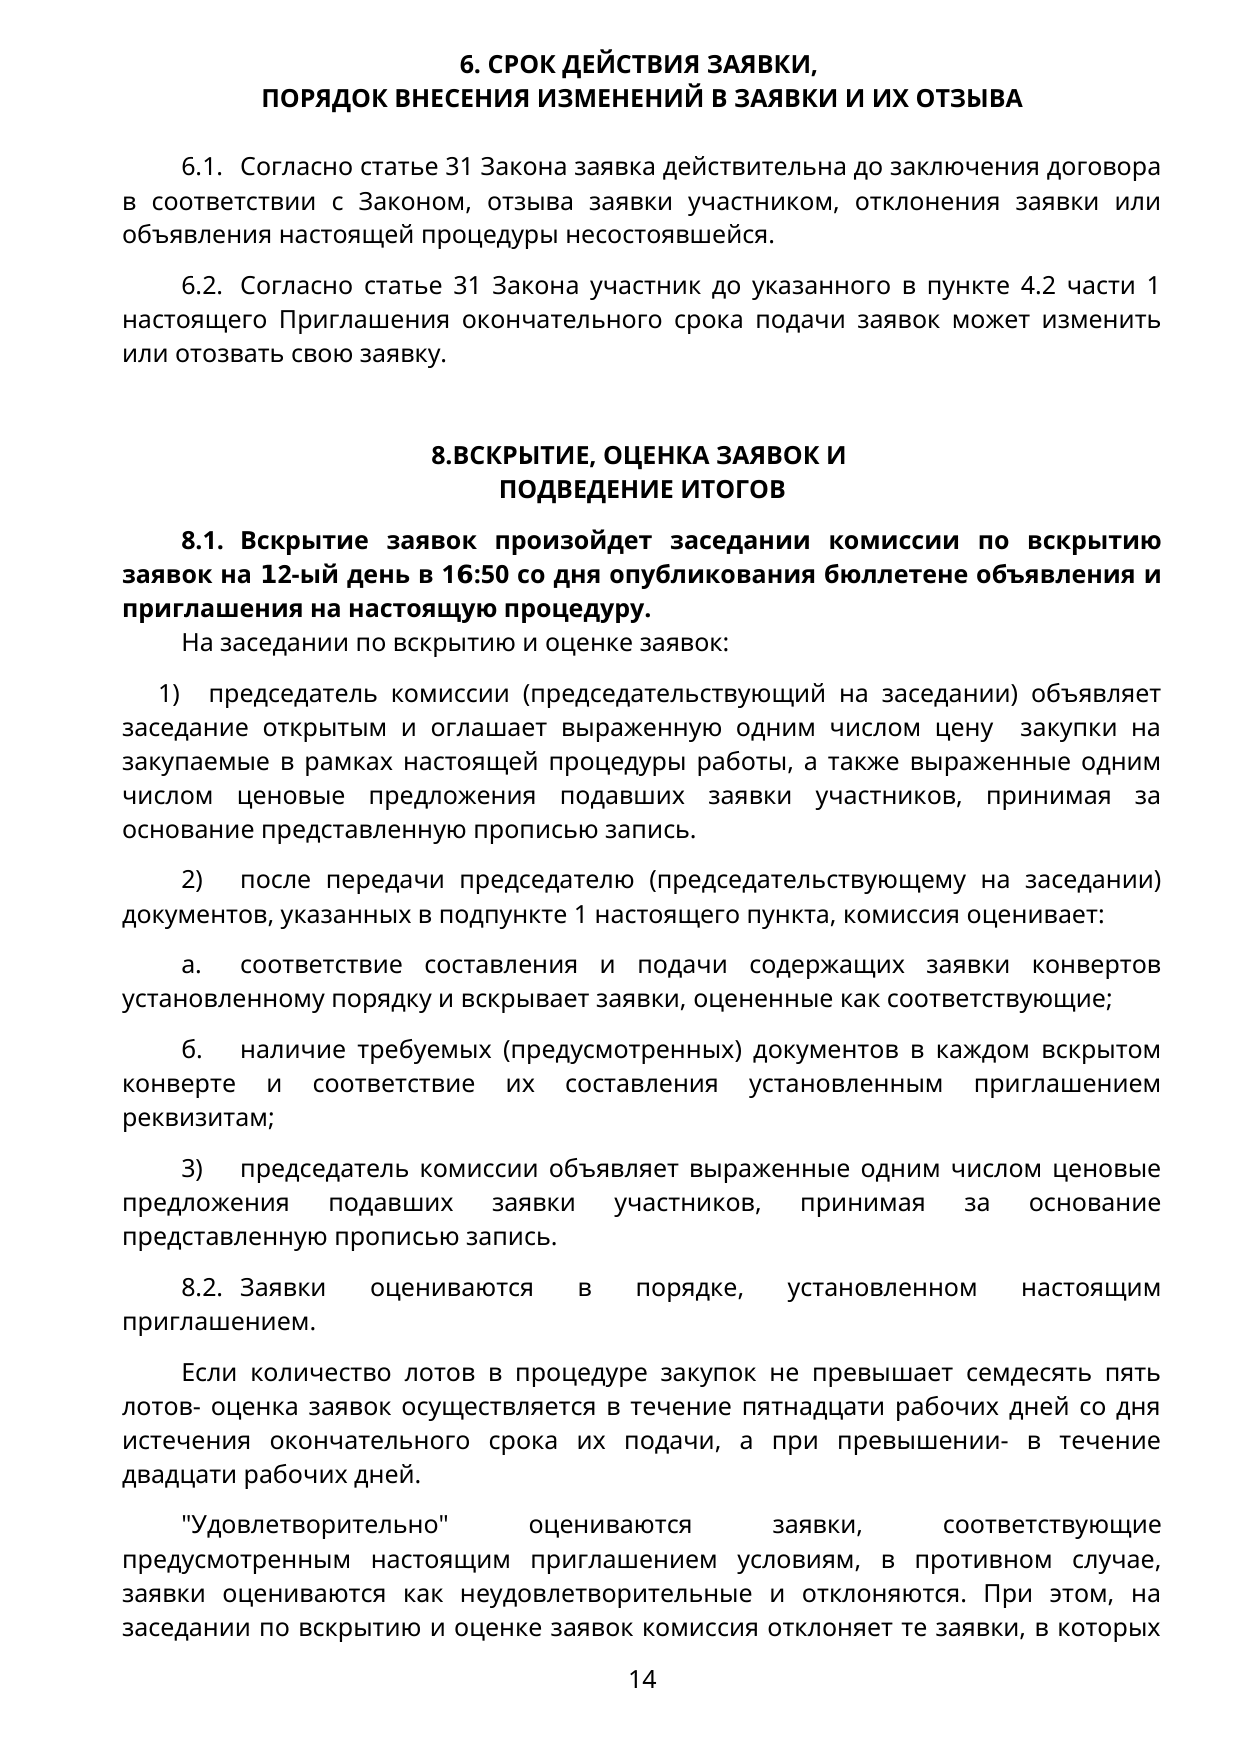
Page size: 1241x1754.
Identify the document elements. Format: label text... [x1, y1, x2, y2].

text 8.2. Заявки оцениваются в порядке, установленном настоящим приглашением. [122, 1269, 1162, 1338]
text 6.2. Согласно статье 31 Закона участник до указанного в пункте 4.2 части 1 настоящего Приглашения окончательного срока подачи заявок может изменить или отозвать свою заявку. [122, 268, 1162, 370]
text 6. СРОК ДЕЙСТВИЯ ЗАЯВКИ, ПОРЯДОК ВНЕСЕНИЯ ИЗМЕНЕНИЙ В ЗАЯВКИ И ИХ ОТЗЫВА [122, 47, 1162, 115]
text 3) председатель комиссии объявляет выраженные одним числом ценовые предложения подавших заявки участников, принимая за основание представленную прописью запись. [122, 1151, 1162, 1253]
text 8.1. Вскрытие заявок произойдет заседании комиссии по вскрытию заявок на 12-ый день в 16:50 со дня опубликования бюллетене объявления и приглашения на настоящую процедуру. [122, 522, 1162, 624]
text а. соответствие составления и подачи содержащих заявки конвертов установленному порядку и вскрывает заявки, оцененные как соответствующие; [122, 947, 1162, 1015]
text На заседании по вскрытию и оценке заявок: [122, 624, 1162, 658]
text б. наличие требуемых (предусмотренных) документов в каждом вскрытом конверте и соответствие их составления установленным приглашением реквизитам; [122, 1032, 1162, 1134]
text 1) председатель комиссии (председательствующий на заседании) объявляет заседание открытым и оглашает выраженную одним числом цену закупки на закупаемые в рамках настоящей процедуры работы, а также выраженные одним числом ценовые предложения подавших заявки участников, принимая за основание представленную прописью запись. [122, 675, 1162, 846]
text 6.1. Согласно статье 31 Закона заявка действительна до заключения договора в соответствии с Законом, отзыва заявки участником, отклонения заявки или объявления настоящей процедуры несостоявшейся. [122, 149, 1162, 251]
text 8.ВСКРЫТИЕ, ОЦЕНКА ЗАЯВОК И ПОДВЕДЕНИЕ ИТОГОВ [122, 437, 1162, 506]
text Если количество лотов в процедуре закупок не превышает семдесять пять лотов- оценка заявок осуществляется в течение пятнадцати рабочих дней со дня истечения окончательного срока их подачи, а при превышении- в течение двадцати рабочих дней. [122, 1354, 1162, 1491]
text 2) после передачи председателю (председательствующему на заседании) документов, указанных в подпункте 1 настоящего пункта, комиссия оценивает: [122, 862, 1162, 930]
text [122, 1507, 1162, 1643]
